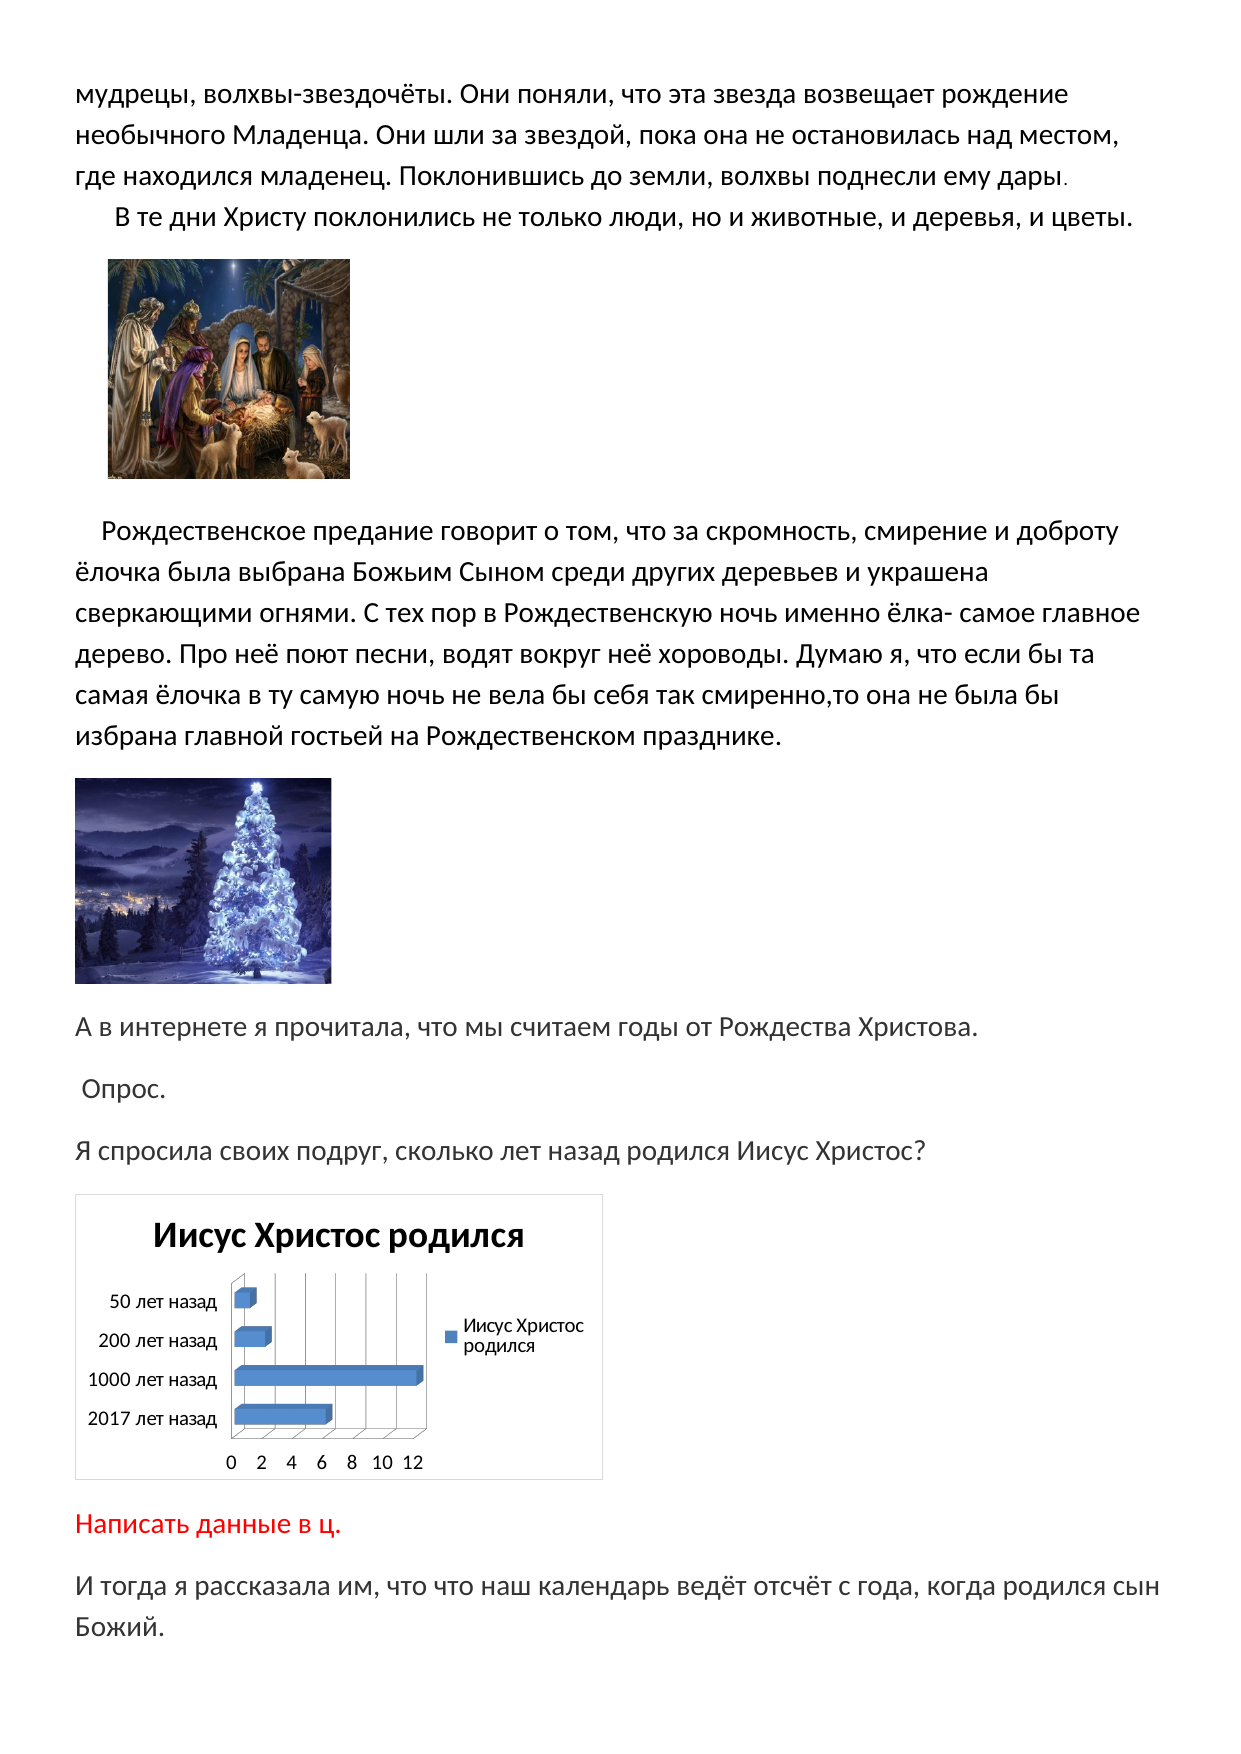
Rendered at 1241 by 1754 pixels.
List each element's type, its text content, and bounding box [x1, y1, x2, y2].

text А в интернете я прочитала, что мы считаем годы от Рождества Христова. [75, 1008, 1165, 1044]
text Я спросила своих подруг, сколько лет назад родился Иисус Христос? [75, 1132, 1165, 1167]
text Написать данные в ц. [75, 1505, 1165, 1541]
text Опрос. [75, 1070, 1165, 1106]
picture [107, 259, 350, 479]
text Рождественское предание говорит о том, что за скромность, смирение и доброту ёлочка была выбрана Божьим Сыном среди других деревьев и украшена сверкающими огнями. С тех пор в Рождественскую ночь именно ёлка- самое главное дерево. Про неё поют песни, водят вокруг неё хороводы. Думаю я, что если бы та самая ёлочка в ту самую ночь не вела бы себя так смиренно,то она не была бы избрана главной гостьей на Рождественском празднике. [75, 512, 1165, 752]
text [75, 75, 1165, 233]
text И тогда я рассказала им, что что наш календарь ведёт отсчёт с года, когда родился сын Божий. [75, 1567, 1165, 1644]
picture [75, 778, 332, 984]
